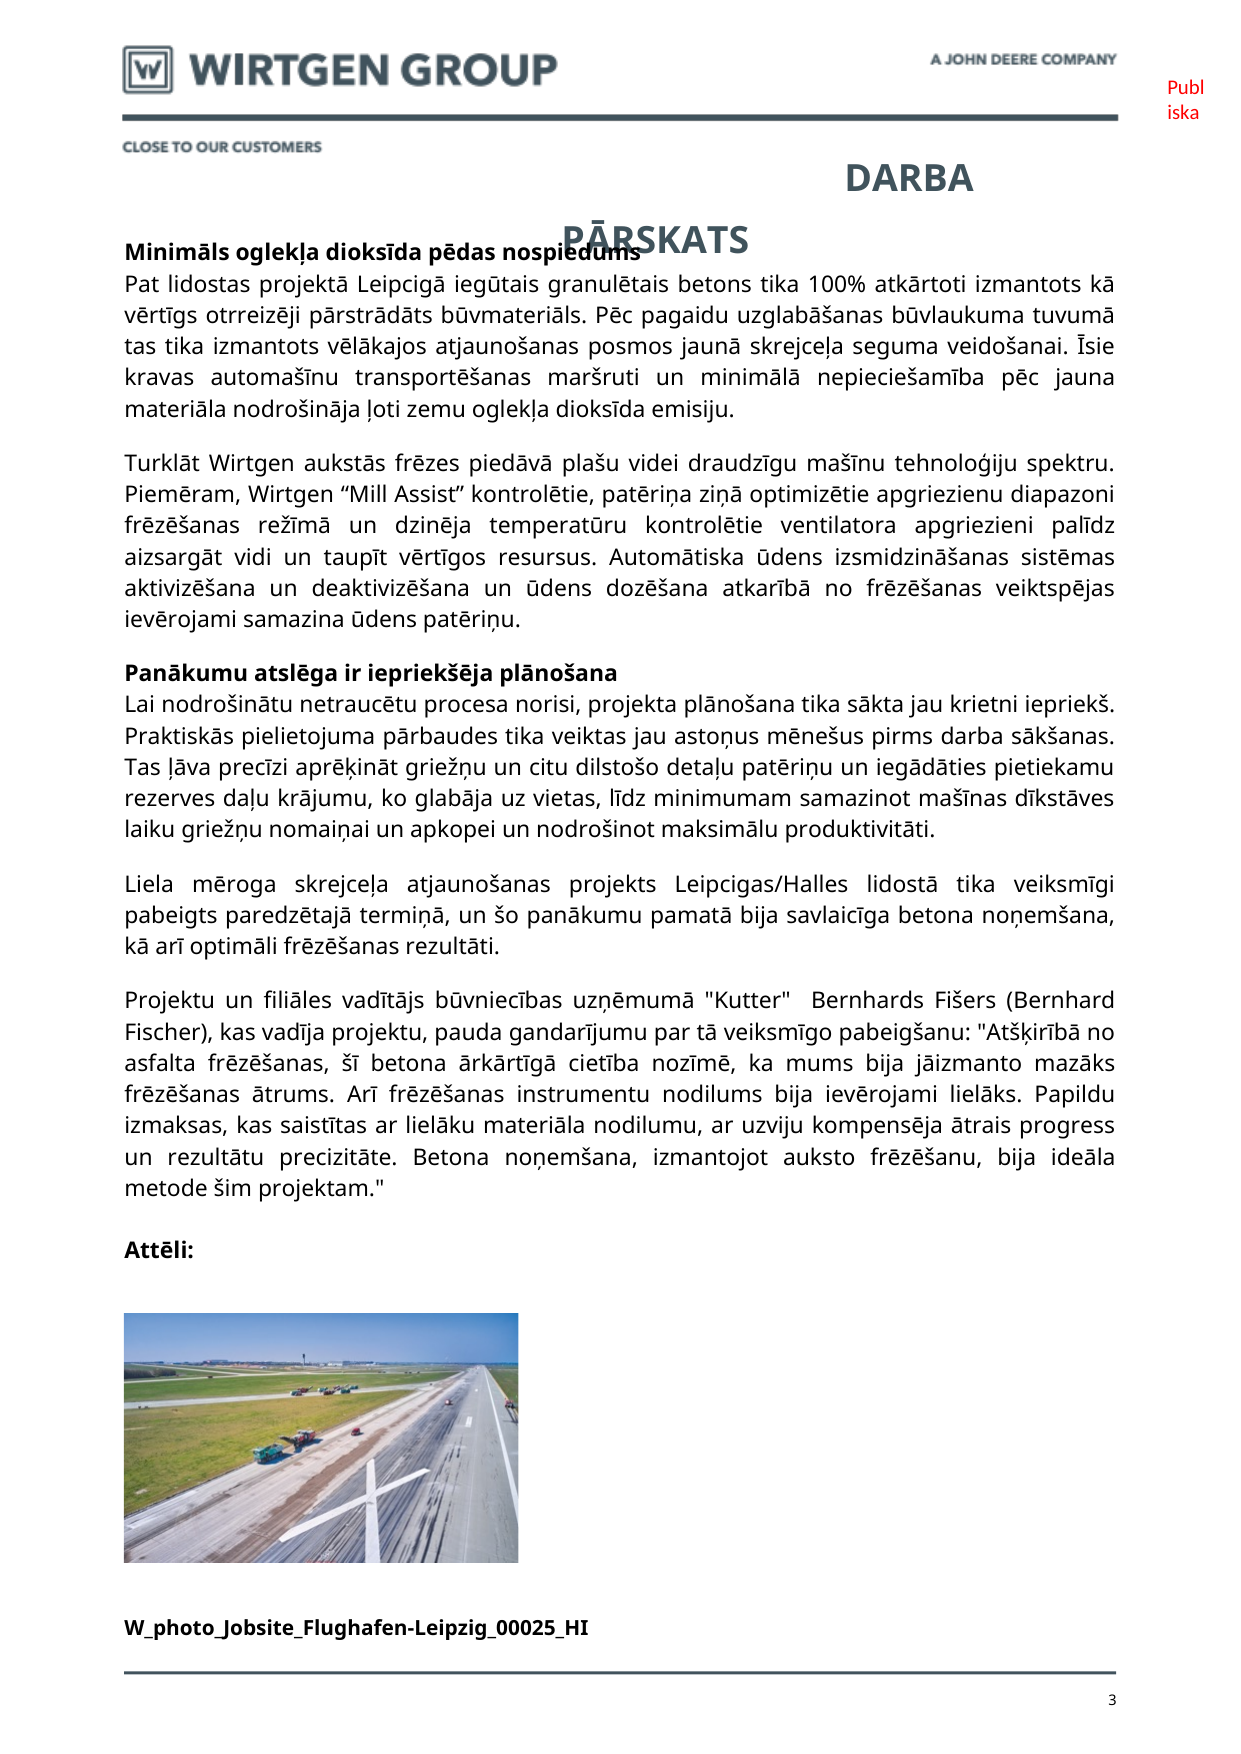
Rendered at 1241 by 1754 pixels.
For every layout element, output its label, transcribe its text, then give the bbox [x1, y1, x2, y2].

text W_photo_Jobsite_Flughafen-Leipzig_00025_HI [124, 1613, 1116, 1641]
text Lai nodrošinātu netraucētu procesa norisi, projekta plānošana tika sākta jau krietni iepriekš. Praktiskās pielietojuma pārbaudes tika veiktas jau astoņus mēnešus pirms darba sākšanas. Tas ļāva precīzi aprēķināt griežņu un citu dilstošo detaļu patēriņu un iegādāties pietiekamu rezerves daļu krājumu, ko glabāja uz vietas, līdz minimumam samazinot mašīnas dīkstāves laiku griežņu nomaiņai un apkopei un nodrošinot maksimālu produktivitāti. [124, 688, 1116, 844]
text Attēli: [124, 1234, 1116, 1265]
picture [123, 1313, 519, 1563]
text Minimāls oglekļa dioksīda pēdas nospiedums [124, 236, 1116, 267]
text Panākumu atslēga ir iepriekšēja plānošana [124, 657, 1116, 688]
text Projektu un filiāles vadītājs būvniecības uzņēmumā "Kutter" Bernhards Fišers (Bernhard Fischer), kas vadīja projektu, pauda gandarījumu par tā veiksmīgo pabeigšanu: "Atšķirībā no asfalta frēzēšanas, šī betona ārkārtīgā cietība nozīmē, ka mums bija jāizmanto mazāks frēzēšanas ātrums. Arī frēzēšanas instrumentu nodilums bija ievērojami lielāks. Papildu izmaksas, kas saistītas ar lielāku materiāla nodilumu, ar uzviju kompensēja ātrais progress un rezultātu precizitāte. Betona noņemšana, izmantojot auksto frēzēšanu, bija ideāla metode šim projektam." [124, 984, 1116, 1203]
text Pat lidostas projektā Leipcigā iegūtais granulētais betons tika 100% atkārtoti izmantots kā vērtīgs otrreizēji pārstrādāts būvmateriāls. Pēc pagaidu uzglabāšanas būvlaukuma tuvumā tas tika izmantots vēlākajos atjaunošanas posmos jaunā skrejceļa seguma veidošanai. Īsie kravas automašīnu transportēšanas maršruti un minimālā nepieciešamība pēc jauna materiāla nodrošināja ļoti zemu oglekļa dioksīda emisiju. [124, 267, 1116, 424]
text Turklāt Wirtgen aukstās frēzes piedāvā plašu videi draudzīgu mašīnu tehnoloģiju spektru. Piemēram, Wirtgen “Mill Assist” kontrolētie, patēriņa ziņā optimizētie apgriezienu diapazoni frēzēšanas režīmā un dzinēja temperatūru kontrolētie ventilatora apgriezieni palīdz aizsargāt vidi un taupīt vērtīgos resursus. Automātiska ūdens izsmidzināšanas sistēmas aktivizēšana un deaktivizēšana un ūdens dozēšana atkarībā no frēzēšanas veiktspējas ievērojami samazina ūdens patēriņu. [124, 447, 1116, 634]
text Liela mēroga skrejceļa atjaunošanas projekts Leipcigas/Halles lidostā tika veiksmīgi pabeigts paredzētajā termiņā, un šo panākumu pamatā bija savlaicīga betona noņemšana, kā arī optimāli frēzēšanas rezultāti. [124, 867, 1116, 961]
